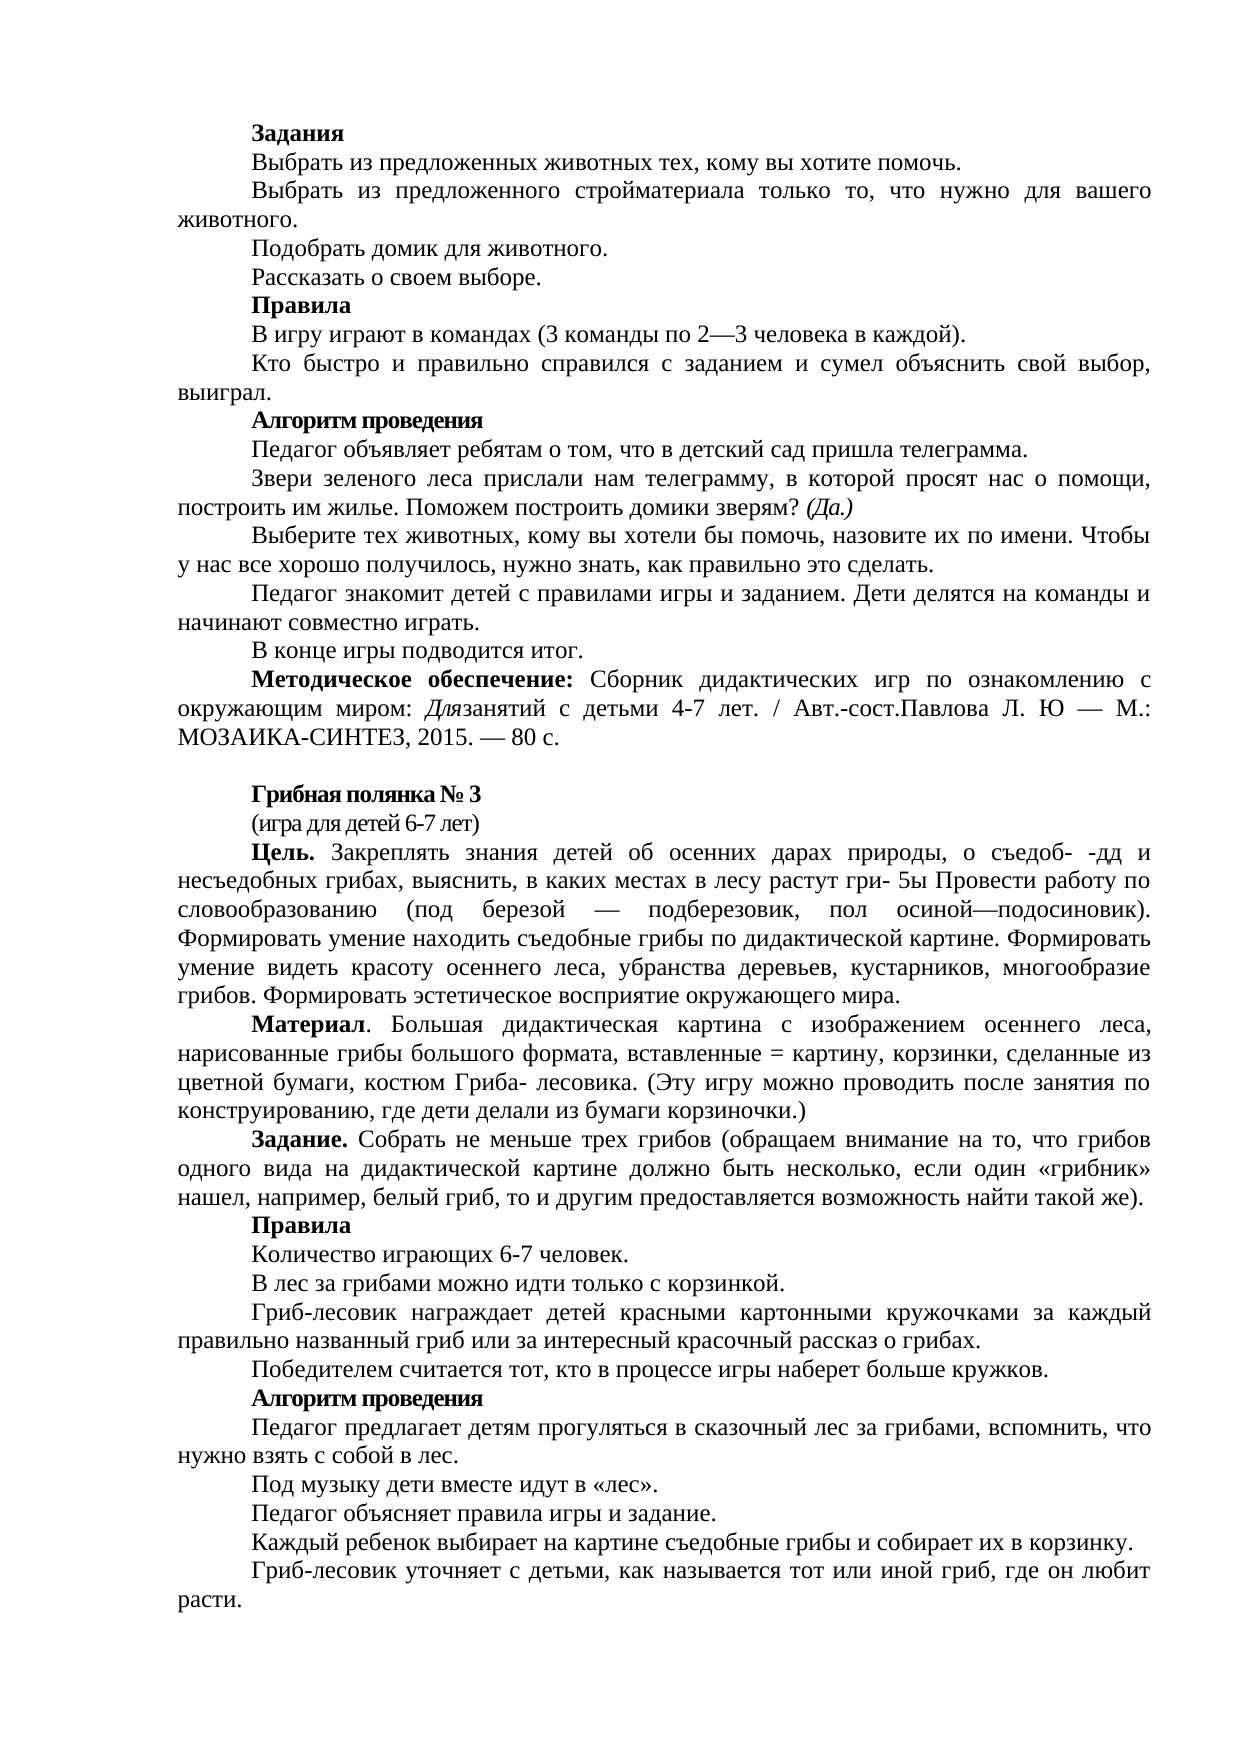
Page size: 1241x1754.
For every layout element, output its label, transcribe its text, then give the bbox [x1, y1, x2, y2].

text Правила [177, 1211, 1152, 1239]
text В игру играют в командах (3 команды по 2—3 человека в каждой). [177, 319, 1152, 348]
text Гриб-лесовик уточняет с детьми, как называется тот или иной гриб, где он любит расти. [177, 1556, 1152, 1613]
text Задания [177, 118, 1152, 147]
text Победителем считается тот, кто в процессе игры наберет больше кружков. [177, 1354, 1152, 1383]
text Кто быстро и правильно справился с заданием и сумел объяснить свой выбор, выиграл. [177, 348, 1152, 406]
text Грибная полянка № 3 [177, 779, 1152, 808]
text Выберите тех животных, кому вы хотели бы помочь, назовите их по имени. Чтобы у нас все хорошо получилось, нужно знать, как правильно это сделать. [177, 521, 1152, 578]
text Выбрать из предложенных животных тех, кому вы хотите помочь. [177, 147, 1152, 176]
text Правила [177, 291, 1152, 319]
text Педагог объясняет правила игры и задание. [177, 1498, 1152, 1527]
text (игра для детей 6-7 лет) [177, 808, 1152, 837]
text Количество играющих 6-7 человек. [177, 1239, 1152, 1268]
text Выбрать из предложенного стройматериала только то, что нужно для вашего животного. [177, 176, 1152, 233]
text Под музыку дети вместе идут в «лес». [177, 1469, 1152, 1498]
text Педагог знакомит детей с правилами игры и заданием. Дети делятся на команды и начинают совместно играть. [177, 578, 1152, 636]
text Подобрать домик для животного. [177, 233, 1152, 262]
text Гриб-лесовик награждает детей красными картонными кружочками за каждый правильно названный гриб или за интересный красочный рассказ о грибах. [177, 1297, 1152, 1354]
text Звери зеленого леса прислали нам телеграмму, в которой просят нас о помощи, построить им жилье. Поможем построить домики зверям? (Да.) [177, 463, 1152, 521]
text Задание. Собрать не меньше трех грибов (обращаем внимание на то, что грибов одного вида на дидактической картине должно быть несколько, если один «грибник» нашел, например, белый гриб, то и другим предоставляется возможность найти такой же). [177, 1124, 1152, 1211]
text Алгоритм проведения [177, 406, 1152, 434]
text Материал. Большая дидактическая картина с изображением осеннего леса, нарисованные грибы большого формата, вставленные = картину, корзинки, сделанные из цветной бумаги, костюм Гриба- лесовика. (Эту игру можно проводить после занятия по конструированию, где дети делали из бумаги корзиночки.) [177, 1009, 1152, 1124]
text В лес за грибами можно идти только с корзинкой. [177, 1268, 1152, 1297]
text В конце игры подводится итог. [177, 636, 1152, 664]
text Каждый ребенок выбирает на картине съедобные грибы и собирает их в корзинку. [177, 1527, 1152, 1556]
text Педагог объявляет ребятам о том, что в детский сад пришла телеграмма. [177, 434, 1152, 463]
text Методическое обеспечение: Сборник дидактических игр по ознакомлению с окружающим миром: Длязанятий с детьми 4-7 лет. / Авт.-сост.Павлова Л. Ю — М.: МОЗАИКА-СИНТЕЗ, 2015. — 80 с. [177, 664, 1152, 751]
text Алгоритм проведения [177, 1383, 1152, 1412]
text Рассказать о своем выборе. [177, 262, 1152, 291]
text Педагог предлагает детям прогуляться в сказочный лес за грибами, вспомнить, что нужно взять с собой в лес. [177, 1412, 1152, 1469]
text Цель. Закреплять знания детей об осенних дарах природы, о съедоб- -дд и несъедобных грибах, выяснить, в каких местах в лесу растут гри- 5ы Провести работу по словообразованию (под березой — подберезовик, пол осиной—подосиновик). Формировать умение находить съедобные грибы по дидактической картине. Формировать умение видеть красоту осеннего леса, убранства деревьев, кустарников, многообразие грибов. Формировать эстетическое восприятие окружающего мира. [177, 837, 1152, 1009]
